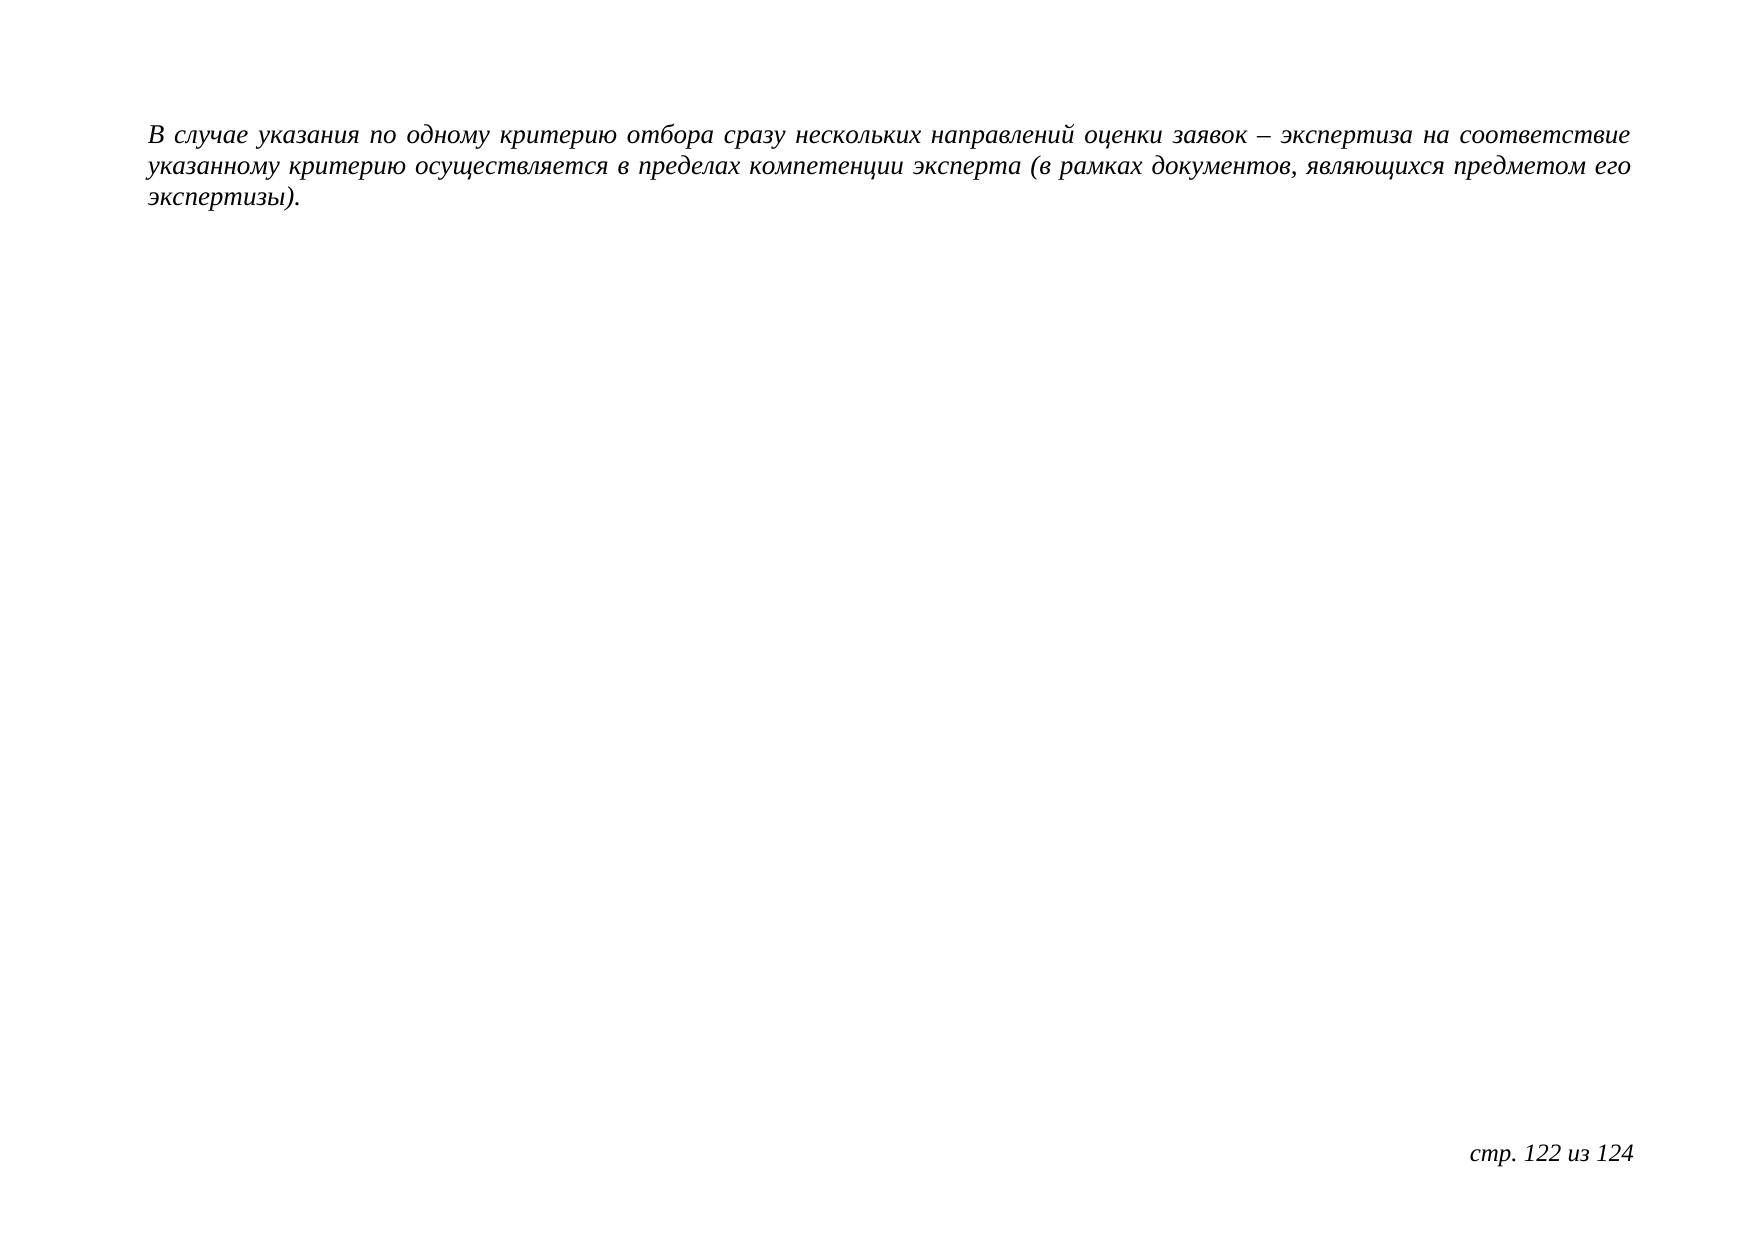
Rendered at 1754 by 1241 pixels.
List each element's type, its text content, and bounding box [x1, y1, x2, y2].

text В случае указания по одному критерию отбора сразу нескольких направлений оценки заявок – экспертиза на соответствие указанному критерию осуществляется в пределах компетенции эксперта (в рамках документов, являющихся предметом его экспертизы). [148, 118, 1636, 212]
